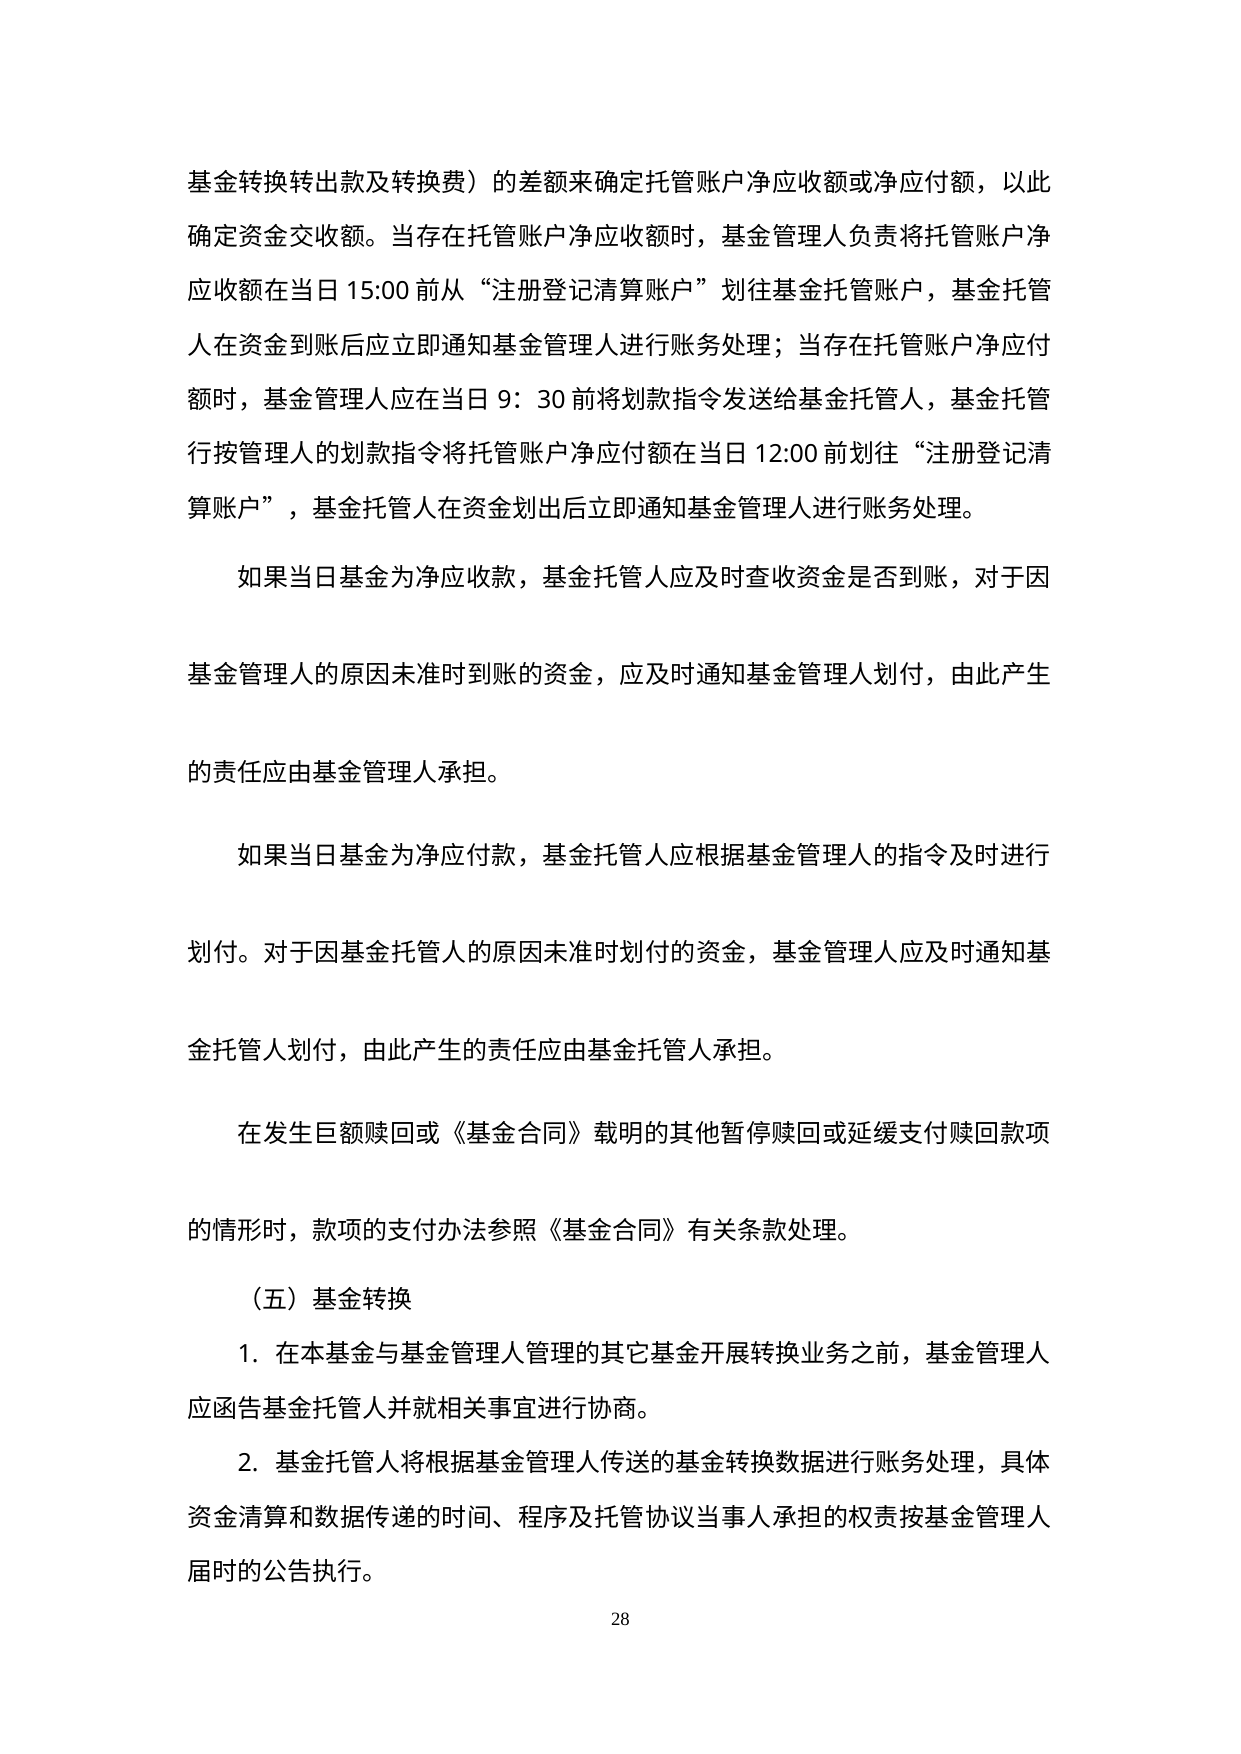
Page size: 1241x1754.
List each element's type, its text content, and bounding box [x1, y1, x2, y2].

text 如果当日基金为净应收款，基金托管人应及时查收资金是否到账，对于因基金管理人的原因未准时到账的资金，应及时通知基金管理人划付，由此产生的责任应由基金管理人承担。 [187, 543, 1053, 803]
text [187, 162, 1053, 524]
list 在本基金与基金管理人管理的其它基金开展转换业务之前，基金管理人应函告基金托管人并就相关事宜进行协商。 [187, 1334, 1053, 1424]
text （五）基金转换 [187, 1279, 1053, 1316]
text 在发生巨额赎回或《基金合同》载明的其他暂停赎回或延缓支付赎回款项的情形时，款项的支付办法参照《基金合同》有关条款处理。 [187, 1099, 1053, 1261]
list 基金托管人将根据基金管理人传送的基金转换数据进行账务处理，具体资金清算和数据传递的时间、程序及托管协议当事人承担的权责按基金管理人届时的公告执行。 [187, 1443, 1053, 1588]
text 如果当日基金为净应付款，基金托管人应根据基金管理人的指令及时进行划付。对于因基金托管人的原因未准时划付的资金，基金管理人应及时通知基金托管人划付，由此产生的责任应由基金托管人承担。 [187, 821, 1053, 1081]
